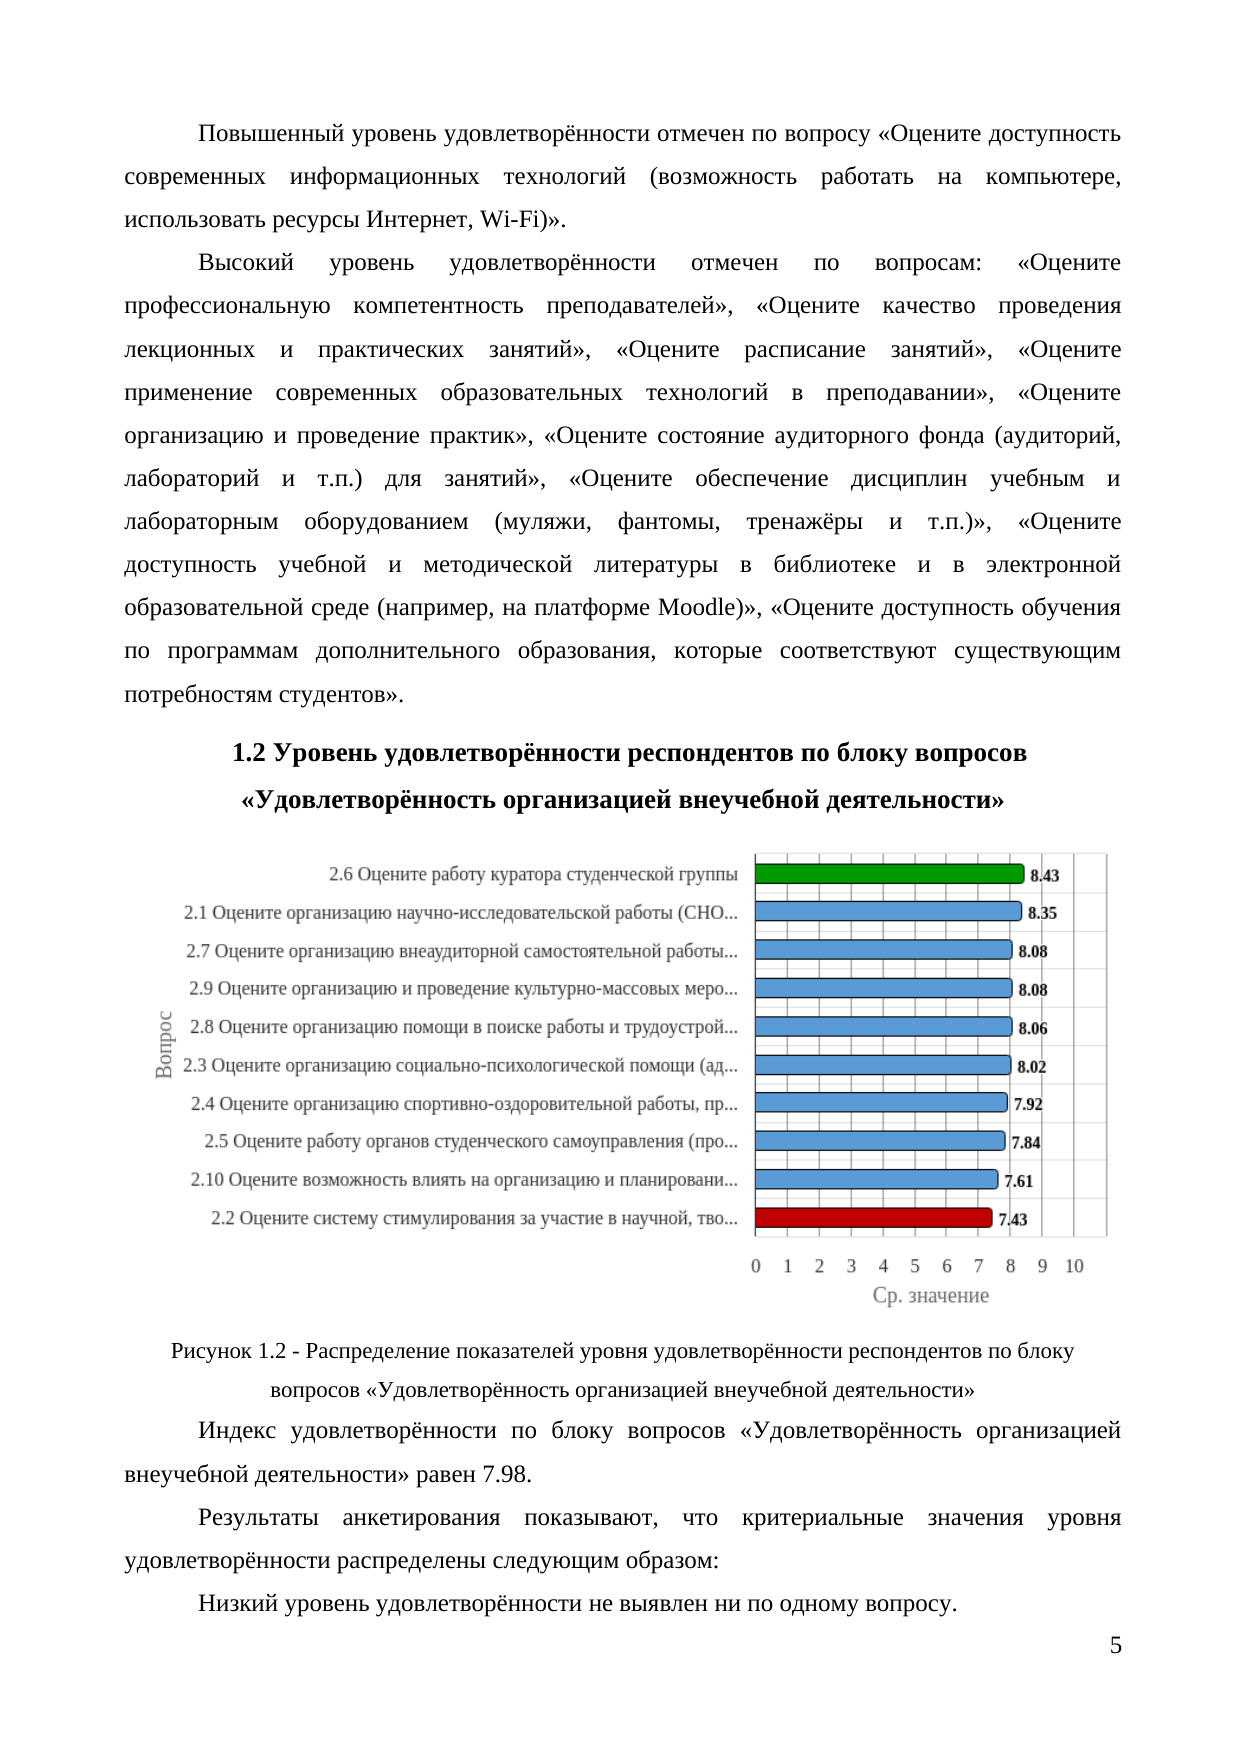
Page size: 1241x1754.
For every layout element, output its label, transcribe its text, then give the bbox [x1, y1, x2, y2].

picture [124, 842, 1129, 1323]
text Низкий уровень удовлетворённости не выявлен ни по одному вопросу. [124, 1588, 1122, 1617]
text Результаты анкетирования показывают, что критериальные значения уровня удовлетворённости распределены следующим образом: [124, 1502, 1122, 1574]
text Высокий уровень удовлетворённости отмечен по вопросам: «Оцените профессиональную компетентность преподавателей», «Оцените качество проведения лекционных и практических занятий», «Оцените расписание занятий», «Оцените применение современных образовательных технологий в преподавании», «Оцените организацию и проведение практик», «Оцените состояние аудиторного фонда (аудиторий, лабораторий и т.п.) для занятий», «Оцените обеспечение дисциплин учебным и лабораторным оборудованием (муляжи, фантомы, тренажёры и т.п.)», «Оцените доступность учебной и методической литературы в библиотеке и в электронной образовательной среде (например, на платформе Moodle)», «Оцените доступность обучения по программам дополнительного образования, которые соответствуют существующим потребностям студентов». [124, 247, 1122, 707]
text Рисунок 1.2 - Распределение показателей уровня удовлетворённости респондентов по блоку вопросов «Удовлетворённость организацией внеучебной деятельности» [124, 1337, 1122, 1402]
subtitle 1.2 Уровень удовлетворённости респондентов по блоку вопросов «Удовлетворённость организацией внеучебной деятельности» [124, 736, 1122, 814]
text Индекс удовлетворённости по блоку вопросов «Удовлетворённость организацией внеучебной деятельности» равен 7.98. [124, 1416, 1122, 1487]
text Повышенный уровень удовлетворённости отмечен по вопросу «Оцените доступность современных информационных технологий (возможность работать на компьютере, использовать ресурсы Интернет, Wi-Fi)». [124, 118, 1122, 233]
